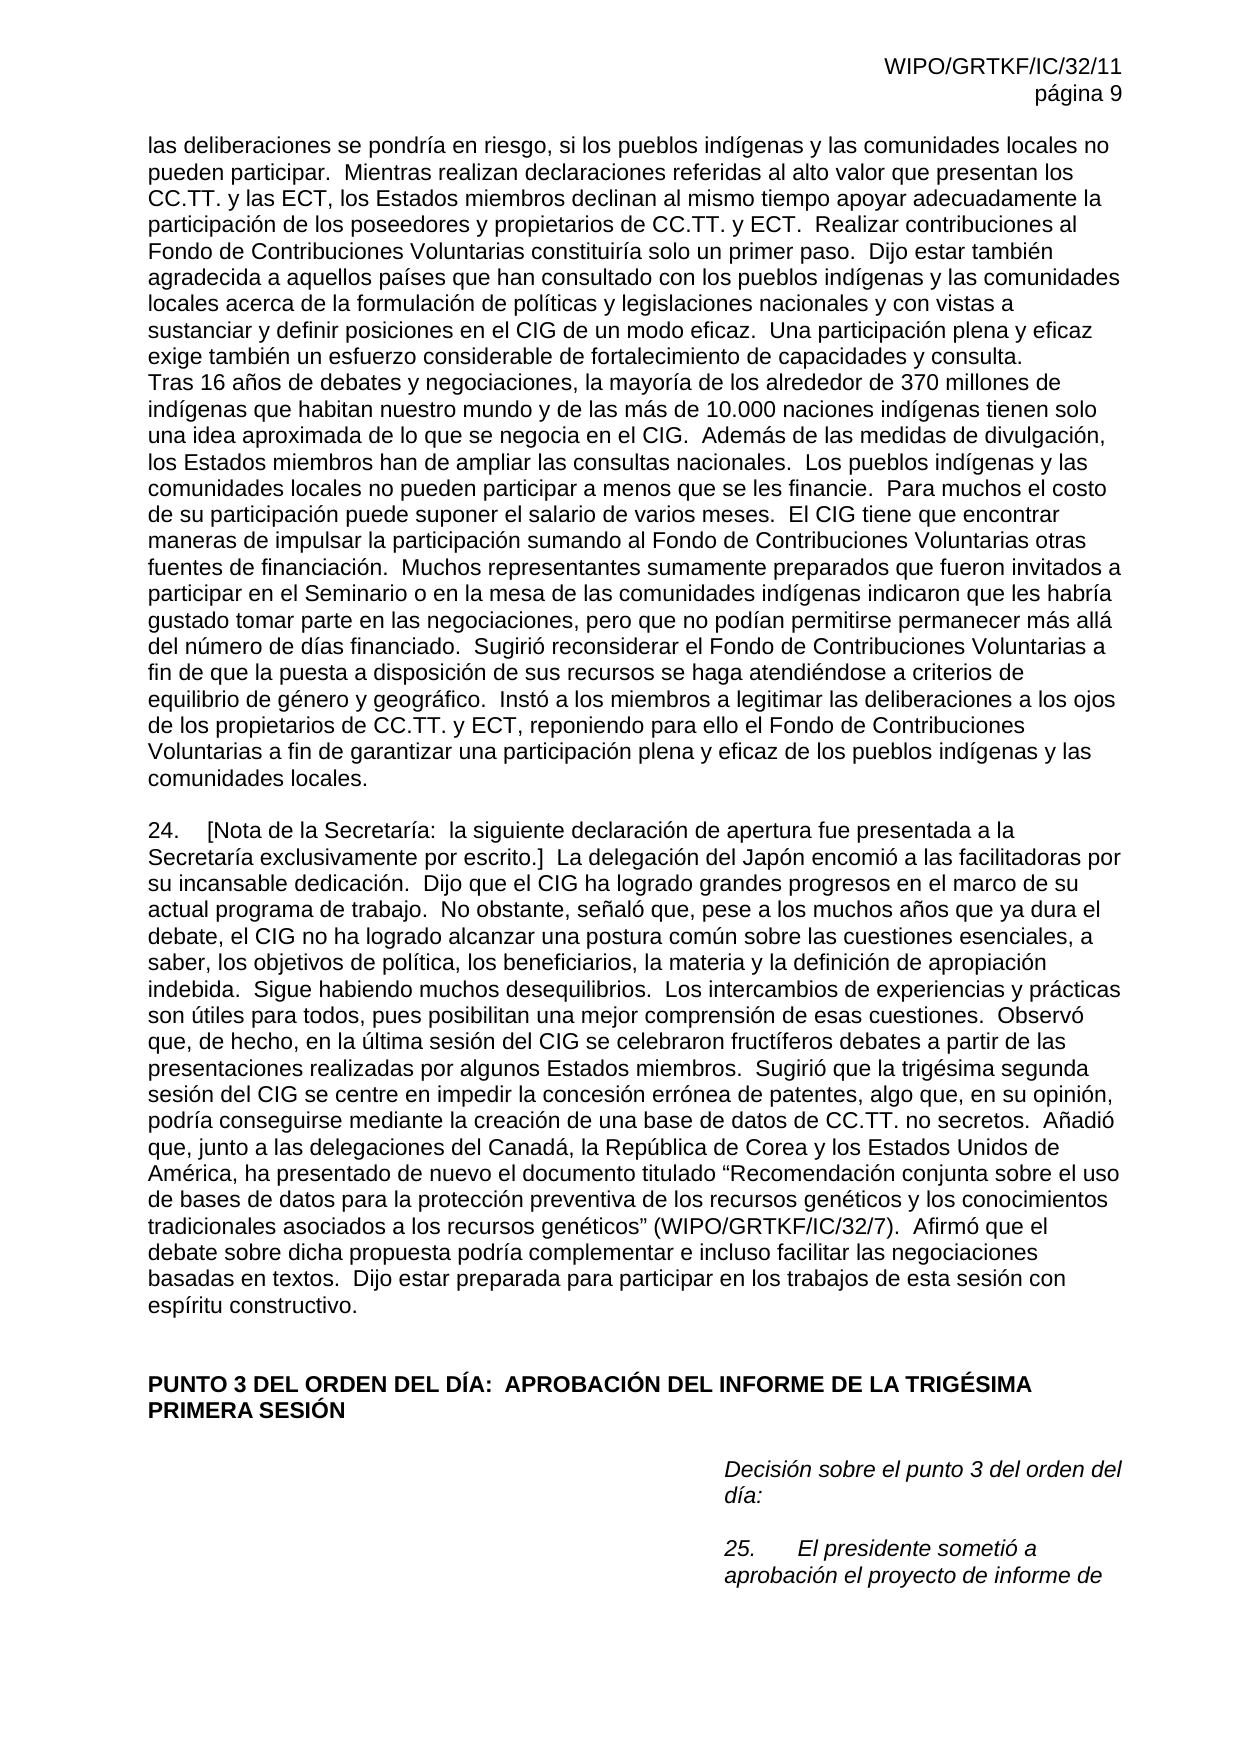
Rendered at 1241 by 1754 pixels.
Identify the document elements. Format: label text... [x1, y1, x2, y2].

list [148, 132, 1122, 791]
subtitle PUNTO 3 DEL ORDEN DEL DÍA: APROBACIÓN DEL INFORME DE LA TRIGÉSIMA PRIMERA SESIÓN [148, 1371, 1122, 1423]
list Decisión sobre el punto 3 del orden del día: [724, 1456, 1122, 1509]
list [724, 1535, 1122, 1588]
list [Nota de la Secretaría: la siguiente declaración de apertura fue presentada a la Secretaría exclusivamente por escrito.] La delegación del Japón encomió a las facilitadoras por su incansable dedicación. Dijo que el CIG ha logrado grandes progresos en el marco de su actual programa de trabajo. No obstante, señaló que, pese a los muchos años que ya dura el debate, el CIG no ha logrado alcanzar una postura común sobre las cuestiones esenciales, a saber, los objetivos de política, los beneficiarios, la materia y la definición de apropiación indebida. Sigue habiendo muchos desequilibrios. Los intercambios de experiencias y prácticas son útiles para todos, pues posibilitan una mejor comprensión de esas cuestiones. Observó que, de hecho, en la última sesión del CIG se celebraron fructíferos debates a partir de las presentaciones realizadas por algunos Estados miembros. Sugirió que la trigésima segunda sesión del CIG se centre en impedir la concesión errónea de patentes, algo que, en su opinión, podría conseguirse mediante la creación de una base de datos de CC.TT. no secretos. Añadió que, junto a las delegaciones del Canadá, la República de Corea y los Estados Unidos de América, ha presentado de nuevo el documento titulado “Recomendación conjunta sobre el uso de bases de datos para la protección preventiva de los recursos genéticos y los conocimientos tradicionales asociados a los recursos genéticos” (WIPO/GRTKF/IC/32/7). Afirmó que el debate sobre dicha propuesta podría complementar e incluso facilitar las negociaciones basadas en textos. Dijo estar preparada para participar en los trabajos de esta sesión con espíritu constructivo. [148, 817, 1122, 1318]
